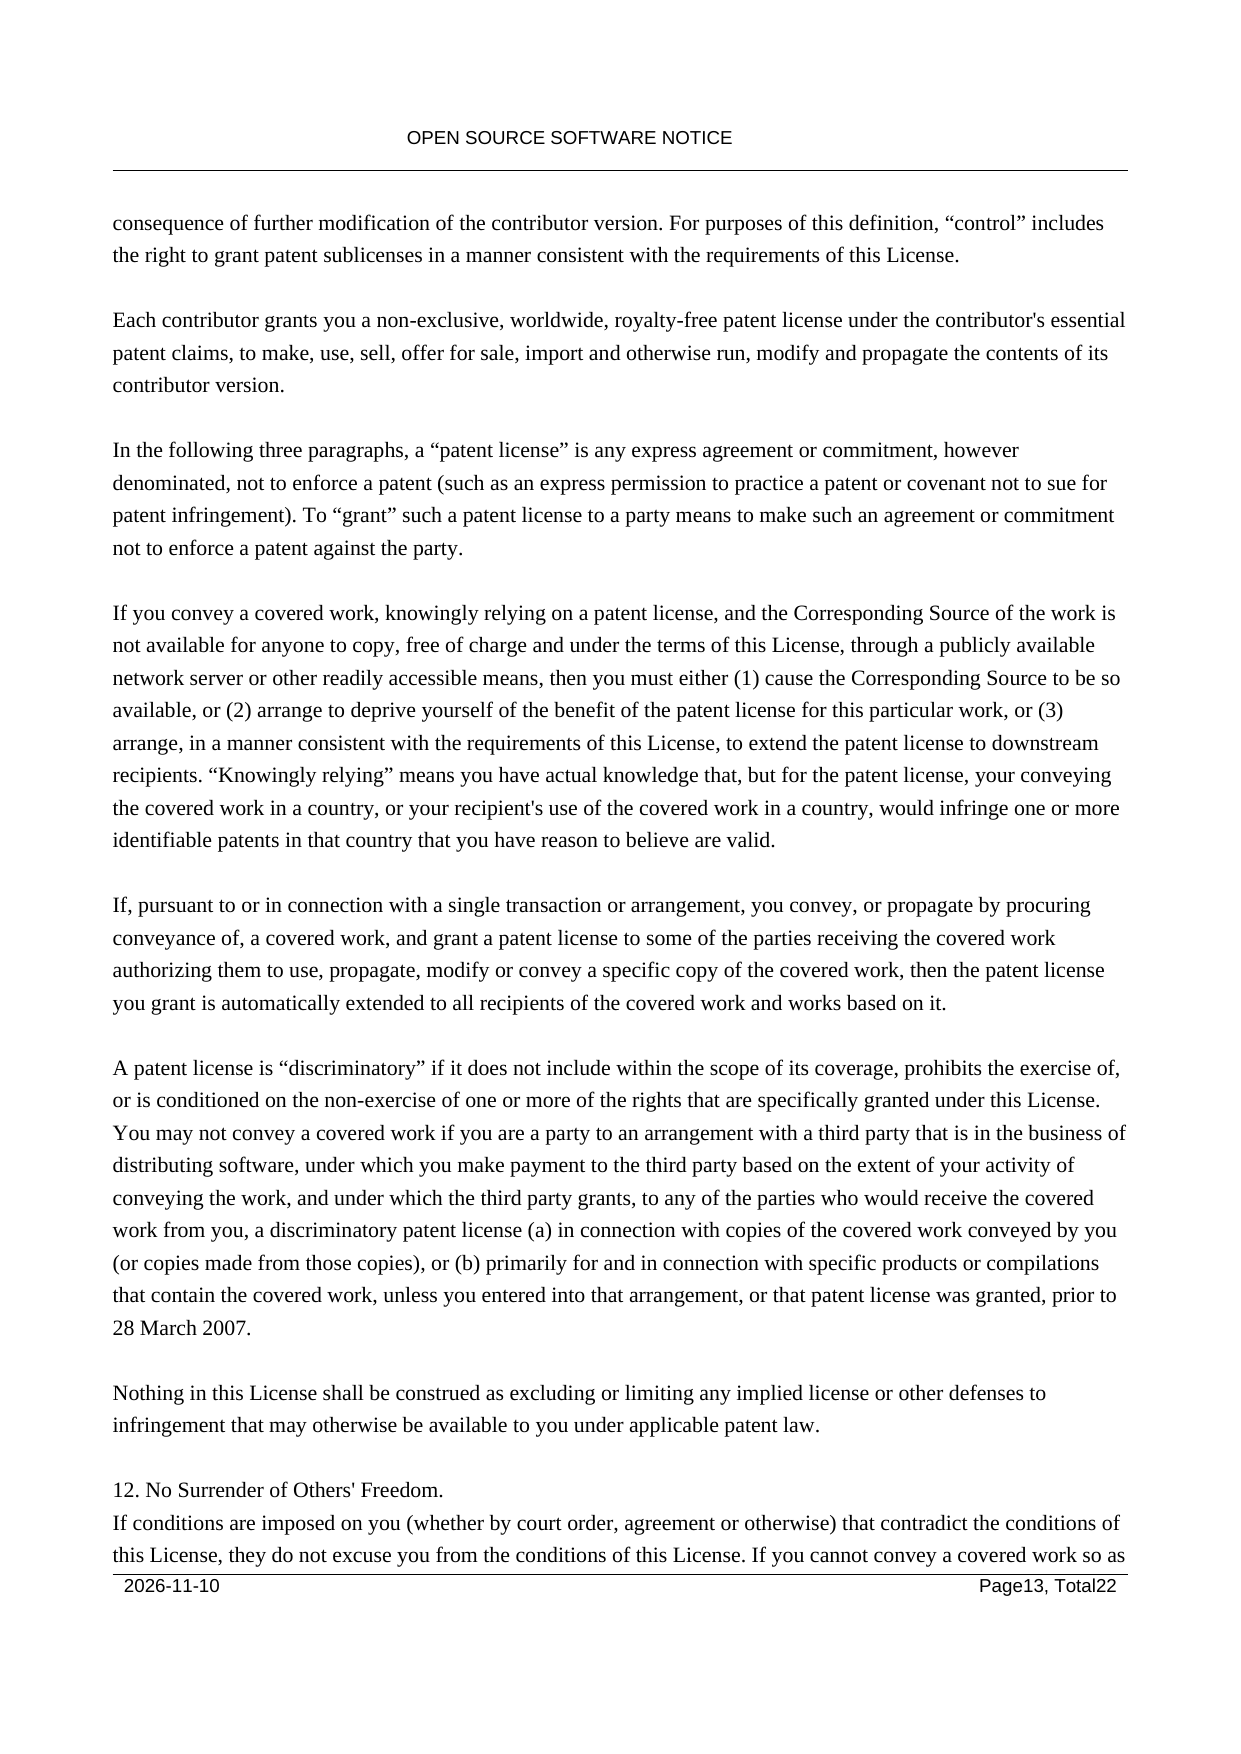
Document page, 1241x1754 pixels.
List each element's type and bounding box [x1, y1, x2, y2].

text [112, 206, 1128, 1571]
